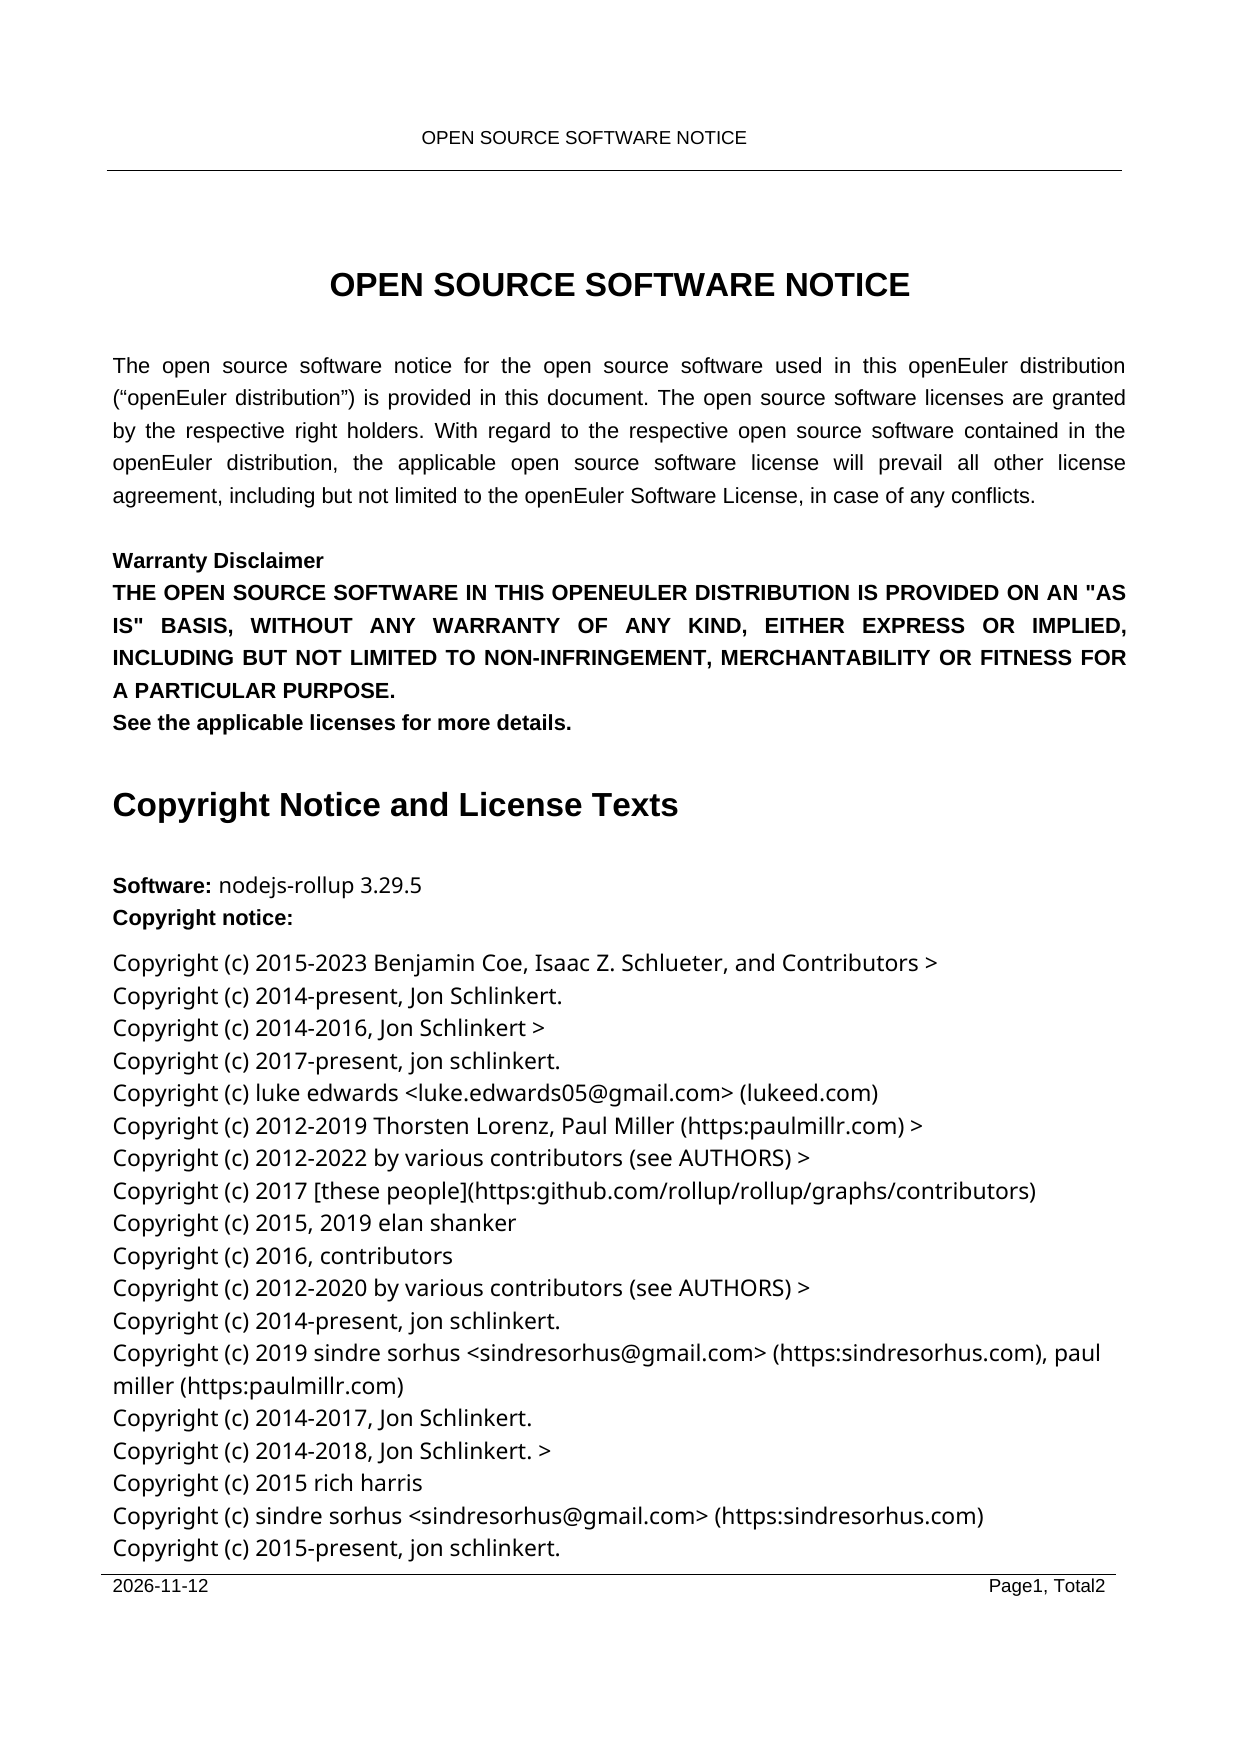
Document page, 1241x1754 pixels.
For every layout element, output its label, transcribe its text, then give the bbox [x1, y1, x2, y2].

text The open source software notice for the open source software used in this openEuler distribution (“openEuler distribution”) is provided in this document. The open source software licenses are granted by the respective right holders. With regard to the respective open source software contained in the openEuler distribution, the applicable open source software license will prevail all other license agreement, including but not limited to the openEuler Software License, in case of any conflicts. [112, 349, 1128, 511]
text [112, 947, 1128, 1564]
text Copyright Notice and License Texts [112, 771, 1128, 836]
text THE OPEN SOURCE SOFTWARE IN THIS OPENEULER DISTRIBUTION IS PROVIDED ON AN "AS IS" BASIS, WITHOUT ANY WARRANTY OF ANY KIND, EITHER EXPRESS OR IMPLIED, INCLUDING BUT NOT LIMITED TO NON-INFRINGEMENT, MERCHANTABILITY OR FITNESS FOR A PARTICULAR PURPOSE. See the applicable licenses for more details. [112, 576, 1128, 739]
text Warranty Disclaimer [112, 544, 1128, 576]
text OPEN SOURCE SOFTWARE NOTICE [112, 251, 1128, 316]
title Software: nodejs-rollup 3.29.5 [112, 869, 1128, 901]
text Copyright notice: [112, 901, 1128, 934]
